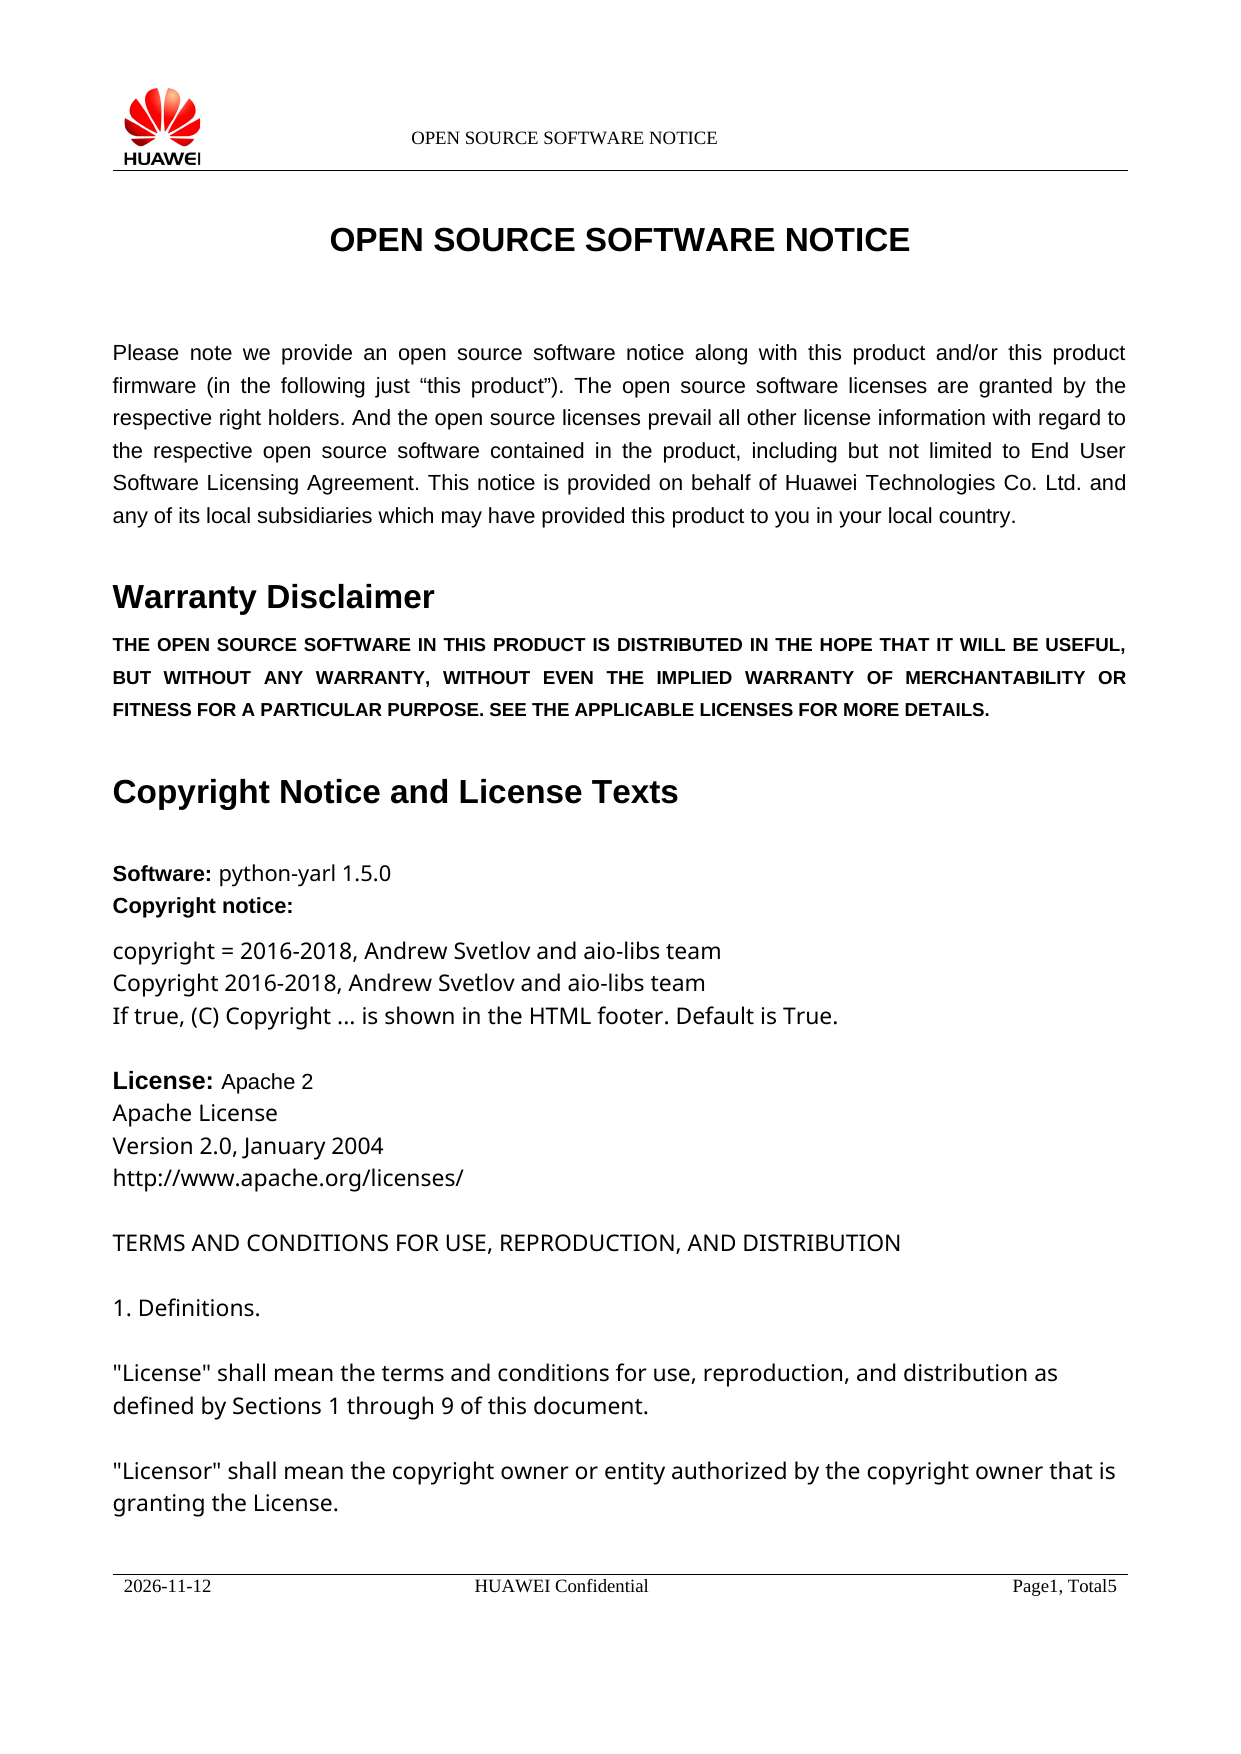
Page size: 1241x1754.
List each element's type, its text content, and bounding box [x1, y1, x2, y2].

text http://www.apache.org/licenses/ [112, 1161, 1128, 1194]
text The open source software in this product is distributed in the hope that it will be useful, but WITHOUT ANY WARRANTY, without even the implied warranty of MERCHANTABILITY or FITNESS FOR A PARTICULAR PURPOSE. See the applicable licenses for more details. [112, 629, 1128, 726]
text Warranty Disclaimer [112, 564, 1128, 629]
text 1. Definitions. [112, 1291, 1128, 1324]
text Version 2.0, January 2004 [112, 1129, 1128, 1161]
text OPEN SOURCE SOFTWARE NOTICE [112, 206, 1128, 271]
text Apache License [112, 1096, 1128, 1129]
text License: Apache 2 [112, 1064, 1128, 1096]
picture [124, 88, 201, 165]
text "License" shall mean the terms and conditions for use, reproduction, and distribution as defined by Sections 1 through 9 of this document. [112, 1356, 1128, 1421]
text TERMS AND CONDITIONS FOR USE, REPRODUCTION, AND DISTRIBUTION [112, 1226, 1128, 1259]
text Copyright Notice and License Texts [112, 759, 1128, 824]
text copyright = 2016-2018, Andrew Svetlov and aio-libs team Copyright 2016-2018, Andrew Svetlov and aio-libs team If true, (C) Copyright ... is shown in the HTML footer. Default is True. [112, 934, 1128, 1064]
text Copyright notice: [112, 889, 1128, 921]
text Please note we provide an open source software notice along with this product and/or this product firmware (in the following just “this product”). The open source software licenses are granted by the respective right holders. And the open source licenses prevail all other license information with regard to the respective open source software contained in the product, including but not limited to End User Software Licensing Agreement. This notice is provided on behalf of Huawei Technologies Co. Ltd. and any of its local subsidiaries which may have provided this product to you in your local country. [112, 336, 1128, 531]
text "Licensor" shall mean the copyright owner or entity authorized by the copyright owner that is granting the License. [112, 1454, 1128, 1519]
title Software: python-yarl 1.5.0 [112, 856, 1128, 889]
